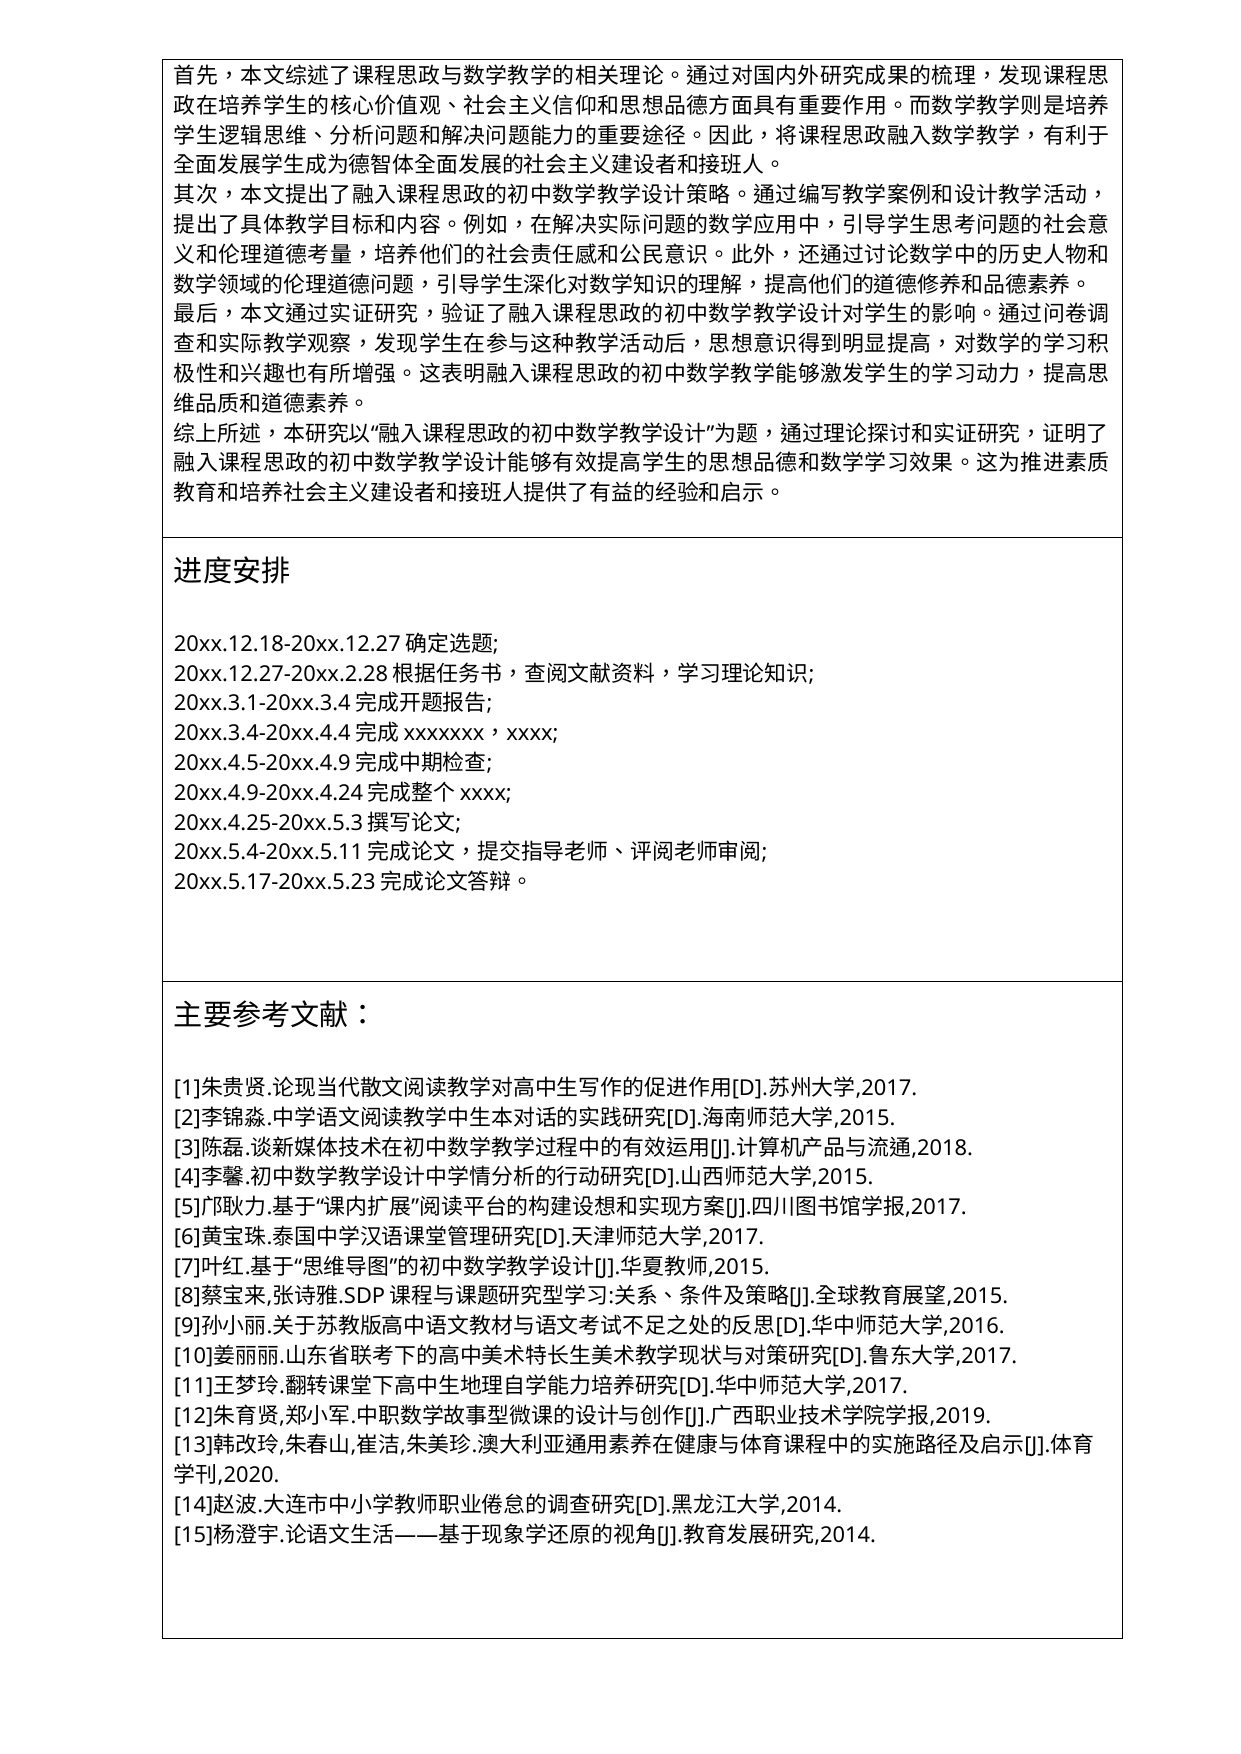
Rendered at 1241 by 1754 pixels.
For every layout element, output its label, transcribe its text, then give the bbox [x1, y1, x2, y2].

table_cell 主要参考文献： [1]朱贵贤.论现当代散文阅读教学对高中生写作的促进作用[D].苏州大学,2017. [2]李锦淼.中学语文阅读教学中生本对话的实践研究[D].海南师范大学,2015. [3]陈磊.谈新媒体技术在初中数学教学过程中的有效运用[J].计算机产品与流通,2018. [4]李馨.初中数学教学设计中学情分析的行动研究[D].山西师范大学,2015. [5]邝耿力.基于“课内扩展”阅读平台的构建设想和实现方案[J].四川图书馆学报,2017. [6]黄宝珠.泰国中学汉语课堂管理研究[D].天津师范大学,2017. [7]叶红.基于“思维导图”的初中数学教学设计[J].华夏教师,2015. [8]蔡宝来,张诗雅.SDP课程与课题研究型学习:关系、条件及策略[J].全球教育展望,2015. [9]孙小丽.关于苏教版高中语文教材与语文考试不足之处的反思[D].华中师范大学,2016. [10]姜丽丽.山东省联考下的高中美术特长生美术教学现状与对策研究[D].鲁东大学,2017. [11]王梦玲.翻转课堂下高中生地理自学能力培养研究[D].华中师范大学,2017. [12]朱育贤,郑小军.中职数学故事型微课的设计与创作[J].广西职业技术学院学报,2019. [13]韩改玲,朱春山,崔洁,朱美珍.澳大利亚通用素养在健康与体育课程中的实施路径及启示[J].体育学刊,2020. [14]赵波.大连市中小学教师职业倦怠的调查研究[D].黑龙江大学,2014. [15]杨澄宇.论语文生活――基于现象学还原的视角[J].教育发展研究,2014. [163, 982, 1122, 1638]
table_cell 进度安排 20xx.12.18-20xx.12.27确定选题; 20xx.12.27-20xx.2.28根据任务书，查阅文献资料，学习理论知识; 20xx.3.1-20xx.3.4完成开题报告; 20xx.3.4-20xx.4.4完成xxxxxxx，xxxx; 20xx.4.5-20xx.4.9完成中期检查; 20xx.4.9-20xx.4.24完成整个xxxx; 20xx.4.25-20xx.5.3撰写论文; 20xx.5.4-20xx.5.11完成论文，提交指导老师、评阅老师审阅; 20xx.5.17-20xx.5.23完成论文答辩。 [163, 538, 1122, 981]
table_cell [163, 60, 1122, 537]
